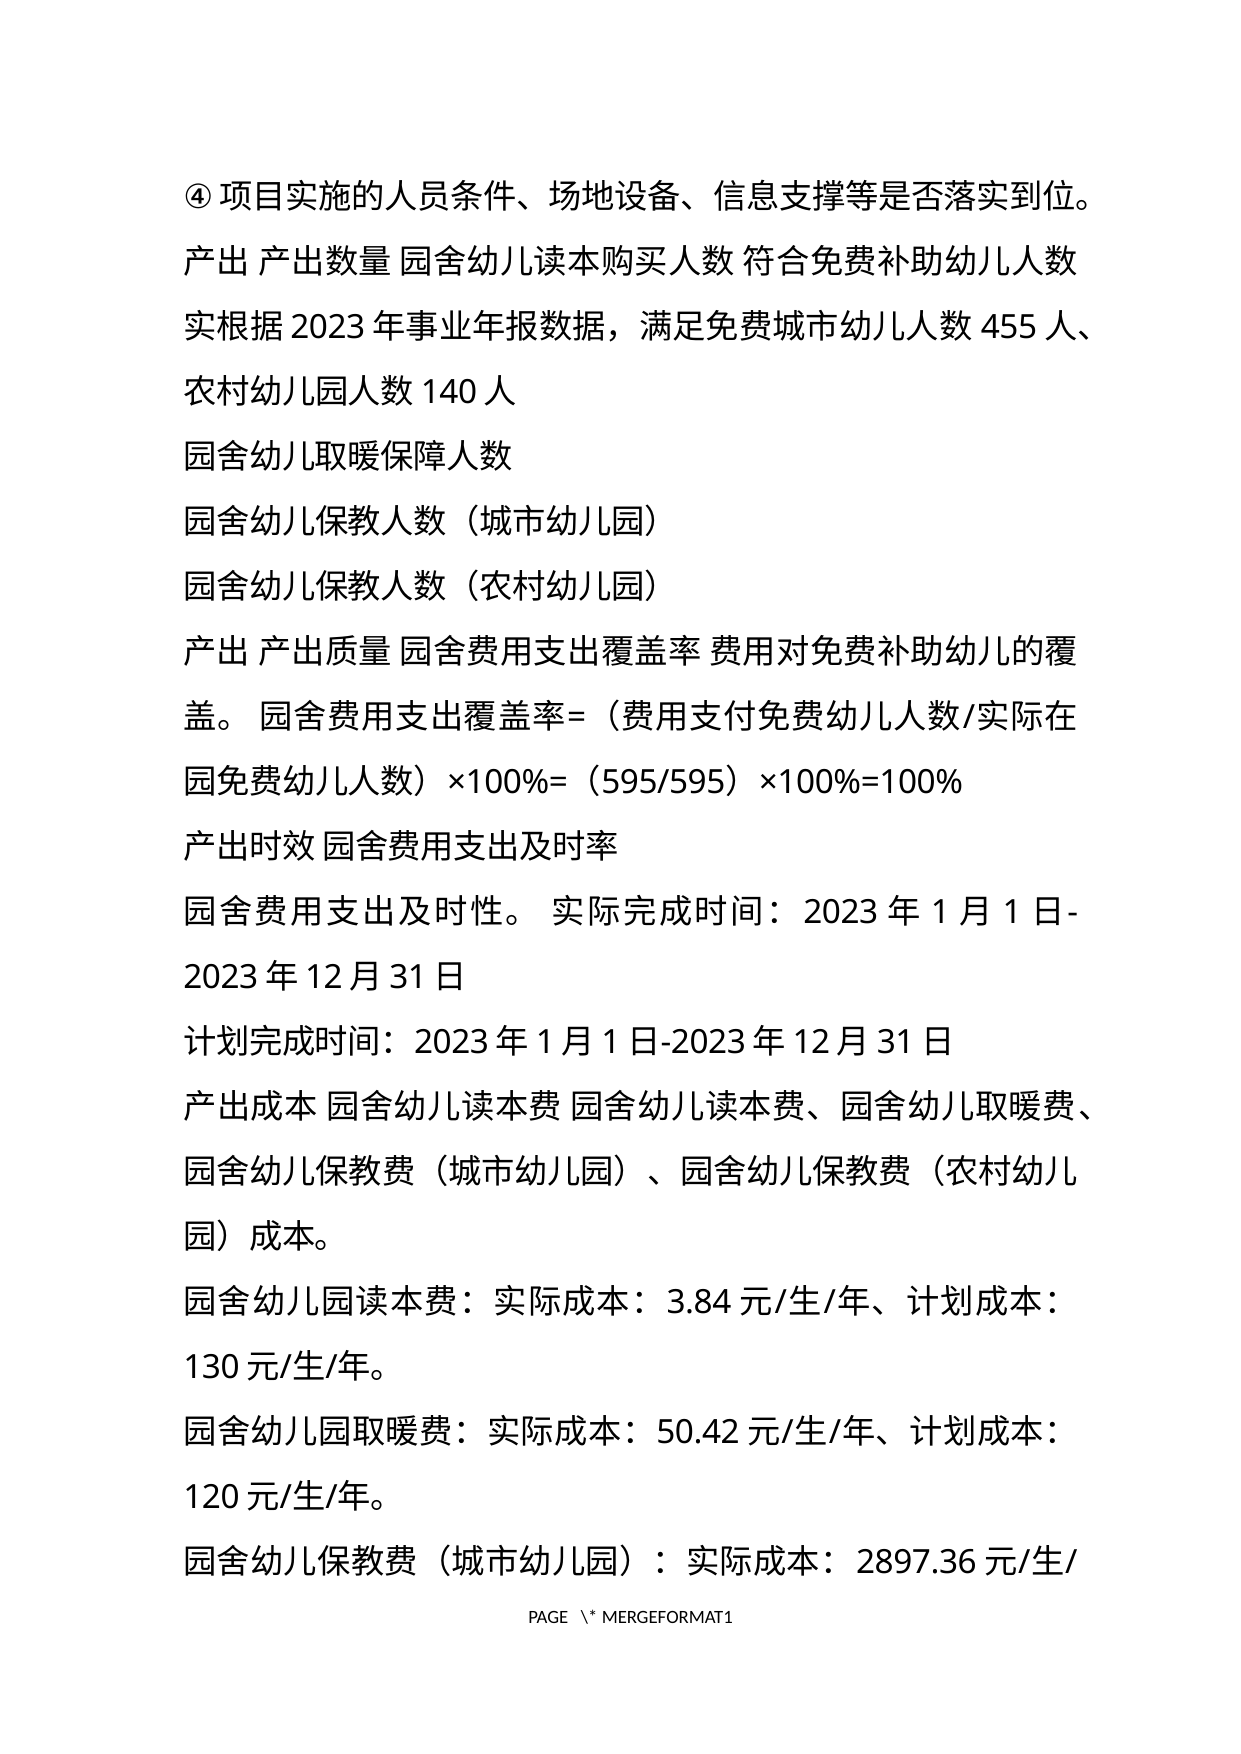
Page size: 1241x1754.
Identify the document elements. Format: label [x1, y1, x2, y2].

text [183, 162, 1078, 1592]
